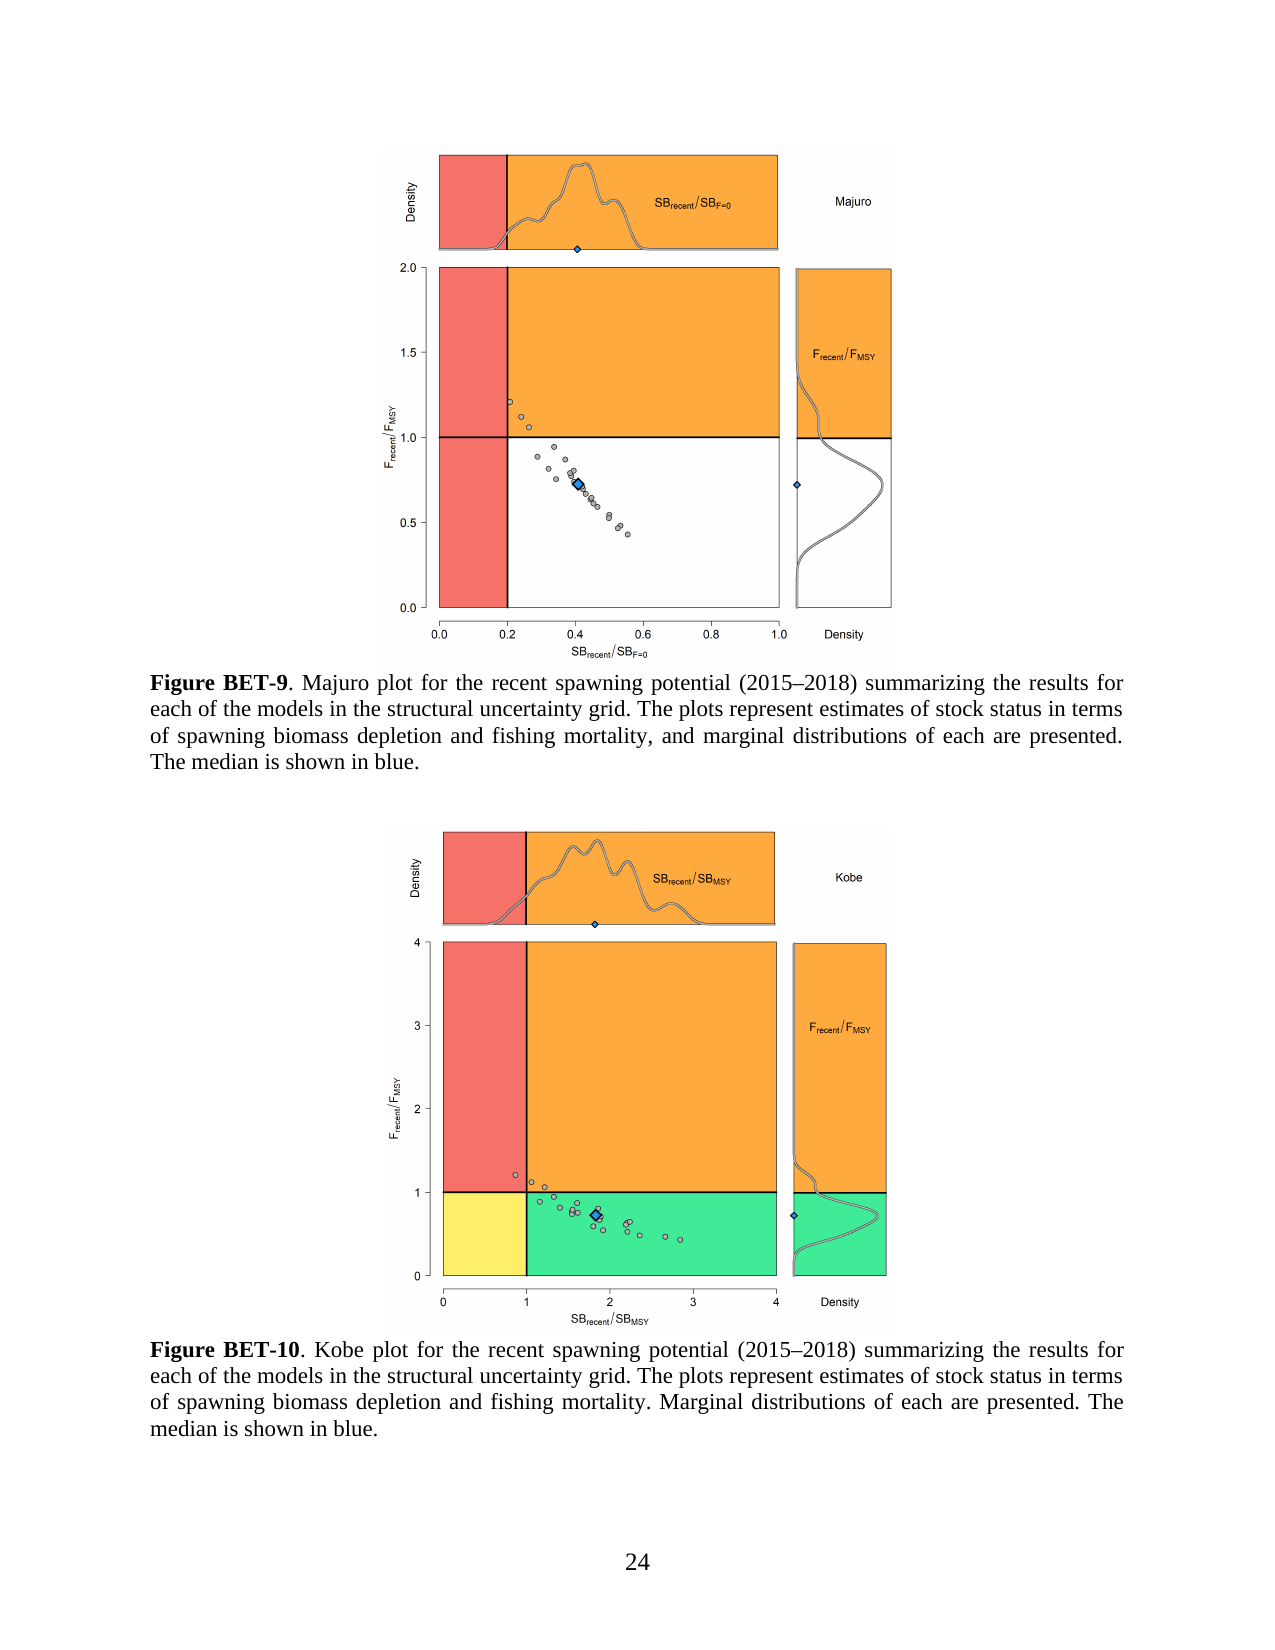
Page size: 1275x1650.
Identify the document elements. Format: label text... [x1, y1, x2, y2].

text Figure BET-10. Kobe plot for the recent spawning potential (2015–2018) summarizing the results for each of the models in the structural uncertainty grid. The plots represent estimates of stock status in terms of spawning biomass depletion and fishing mortality. Marginal distributions of each are presented. The median is shown in blue. [150, 1336, 1125, 1441]
picture [378, 150, 897, 669]
picture [383, 827, 892, 1336]
text Figure BET-9. Majuro plot for the recent spawning potential (2015–2018) summarizing the results for each of the models in the structural uncertainty grid. The plots represent estimates of stock status in terms of spawning biomass depletion and fishing mortality, and marginal distributions of each are presented. The median is shown in blue. [150, 669, 1125, 774]
